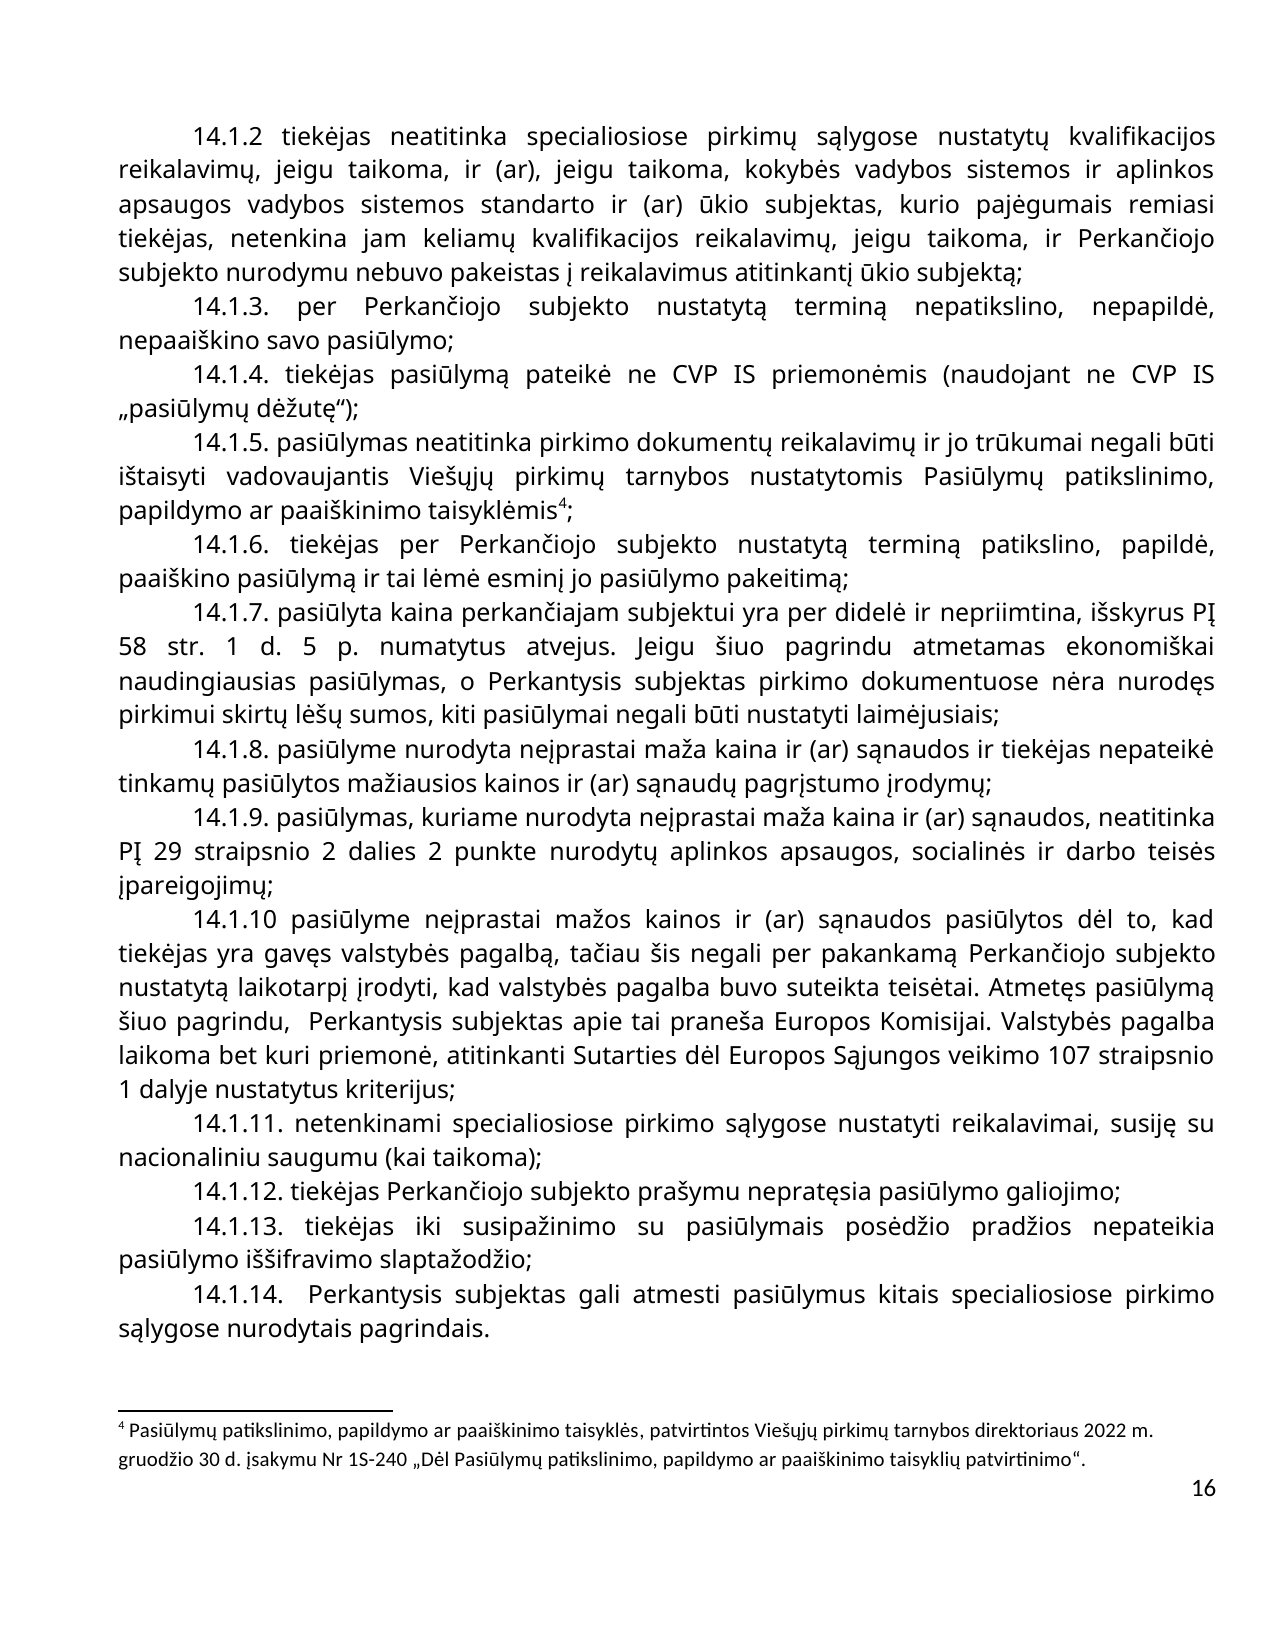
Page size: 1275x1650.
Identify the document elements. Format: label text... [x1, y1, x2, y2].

list 14.1.13. tiekėjas iki susipažinimo su pasiūlymais posėdžio pradžios nepateikia pasiūlymo iššifravimo slaptažodžio; [118, 1208, 1216, 1276]
list 14.1.9. pasiūlymas, kuriame nurodyta neįprastai maža kaina ir (ar) sąnaudos, neatitinka PĮ 29 straipsnio 2 dalies 2 punkte nurodytų aplinkos apsaugos, socialinės ir darbo teisės įpareigojimų; [118, 799, 1216, 902]
text 14.1.3. per Perkančiojo subjekto nustatytą terminą nepatikslino, nepapildė, nepaaiškino savo pasiūlymo; [118, 288, 1216, 357]
list 14.1.8. pasiūlyme nurodyta neįprastai maža kaina ir (ar) sąnaudos ir tiekėjas nepateikė tinkamų pasiūlytos mažiausios kainos ir (ar) sąnaudų pagrįstumo įrodymų; [118, 731, 1216, 799]
list 14.1.7. pasiūlyta kaina perkančiajam subjektui yra per didelė ir nepriimtina, išskyrus PĮ 58 str. 1 d. 5 p. numatytus atvejus. Jeigu šiuo pagrindu atmetamas ekonomiškai naudingiausias pasiūlymas, o Perkantysis subjektas pirkimo dokumentuose nėra nurodęs pirkimui skirtų lėšų sumos, kiti pasiūlymai negali būti nustatyti laimėjusiais; [118, 595, 1216, 731]
list 14.1.10 pasiūlyme neįprastai mažos kainos ir (ar) sąnaudos pasiūlytos dėl to, kad tiekėjas yra gavęs valstybės pagalbą, tačiau šis negali per pakankamą Perkančiojo subjekto nustatytą laikotarpį įrodyti, kad valstybės pagalba buvo suteikta teisėtai. Atmetęs pasiūlymą šiuo pagrindu, Perkantysis subjektas apie tai praneša Europos Komisijai. Valstybės pagalba laikoma bet kuri priemonė, atitinkanti Sutarties dėl Europos Sąjungos veikimo 107 straipsnio 1 dalyje nustatytus kriterijus; [118, 902, 1216, 1106]
text 14.1.2 tiekėjas neatitinka specialiosiose pirkimų sąlygose nustatytų kvalifikacijos reikalavimų, jeigu taikoma, ir (ar), jeigu taikoma, kokybės vadybos sistemos ir aplinkos apsaugos vadybos sistemos standarto ir (ar) ūkio subjektas, kurio pajėgumais remiasi tiekėjas, netenkina jam keliamų kvalifikacijos reikalavimų, jeigu taikoma, ir Perkančiojo subjekto nurodymu nebuvo pakeistas į reikalavimus atitinkantį ūkio subjektą; [118, 118, 1216, 288]
list 14.1.6. tiekėjas per Perkančiojo subjekto nustatytą terminą patikslino, papildė, paaiškino pasiūlymą ir tai lėmė esminį jo pasiūlymo pakeitimą; [118, 527, 1216, 595]
text 14.1.4. tiekėjas pasiūlymą pateikė ne CVP IS priemonėmis (naudojant ne CVP IS „pasiūlymų dėžutę“); [118, 357, 1216, 425]
list 14.1.12. tiekėjas Perkančiojo subjekto prašymu nepratęsia pasiūlymo galiojimo; [118, 1174, 1216, 1208]
list 14.1.14. Perkantysis subjektas gali atmesti pasiūlymus kitais specialiosiose pirkimo sąlygose nurodytais pagrindais. [118, 1276, 1216, 1344]
list 14.1.5. pasiūlymas neatitinka pirkimo dokumentų reikalavimų ir jo trūkumai negali būti ištaisyti vadovaujantis Viešųjų pirkimų tarnybos nustatytomis Pasiūlymų patikslinimo, papildymo ar paaiškinimo taisyklėmis; [118, 425, 1216, 527]
list 14.1.11. netenkinami specialiosiose pirkimo sąlygose nustatyti reikalavimai, susiję su nacionaliniu saugumu (kai taikoma); [118, 1106, 1216, 1174]
